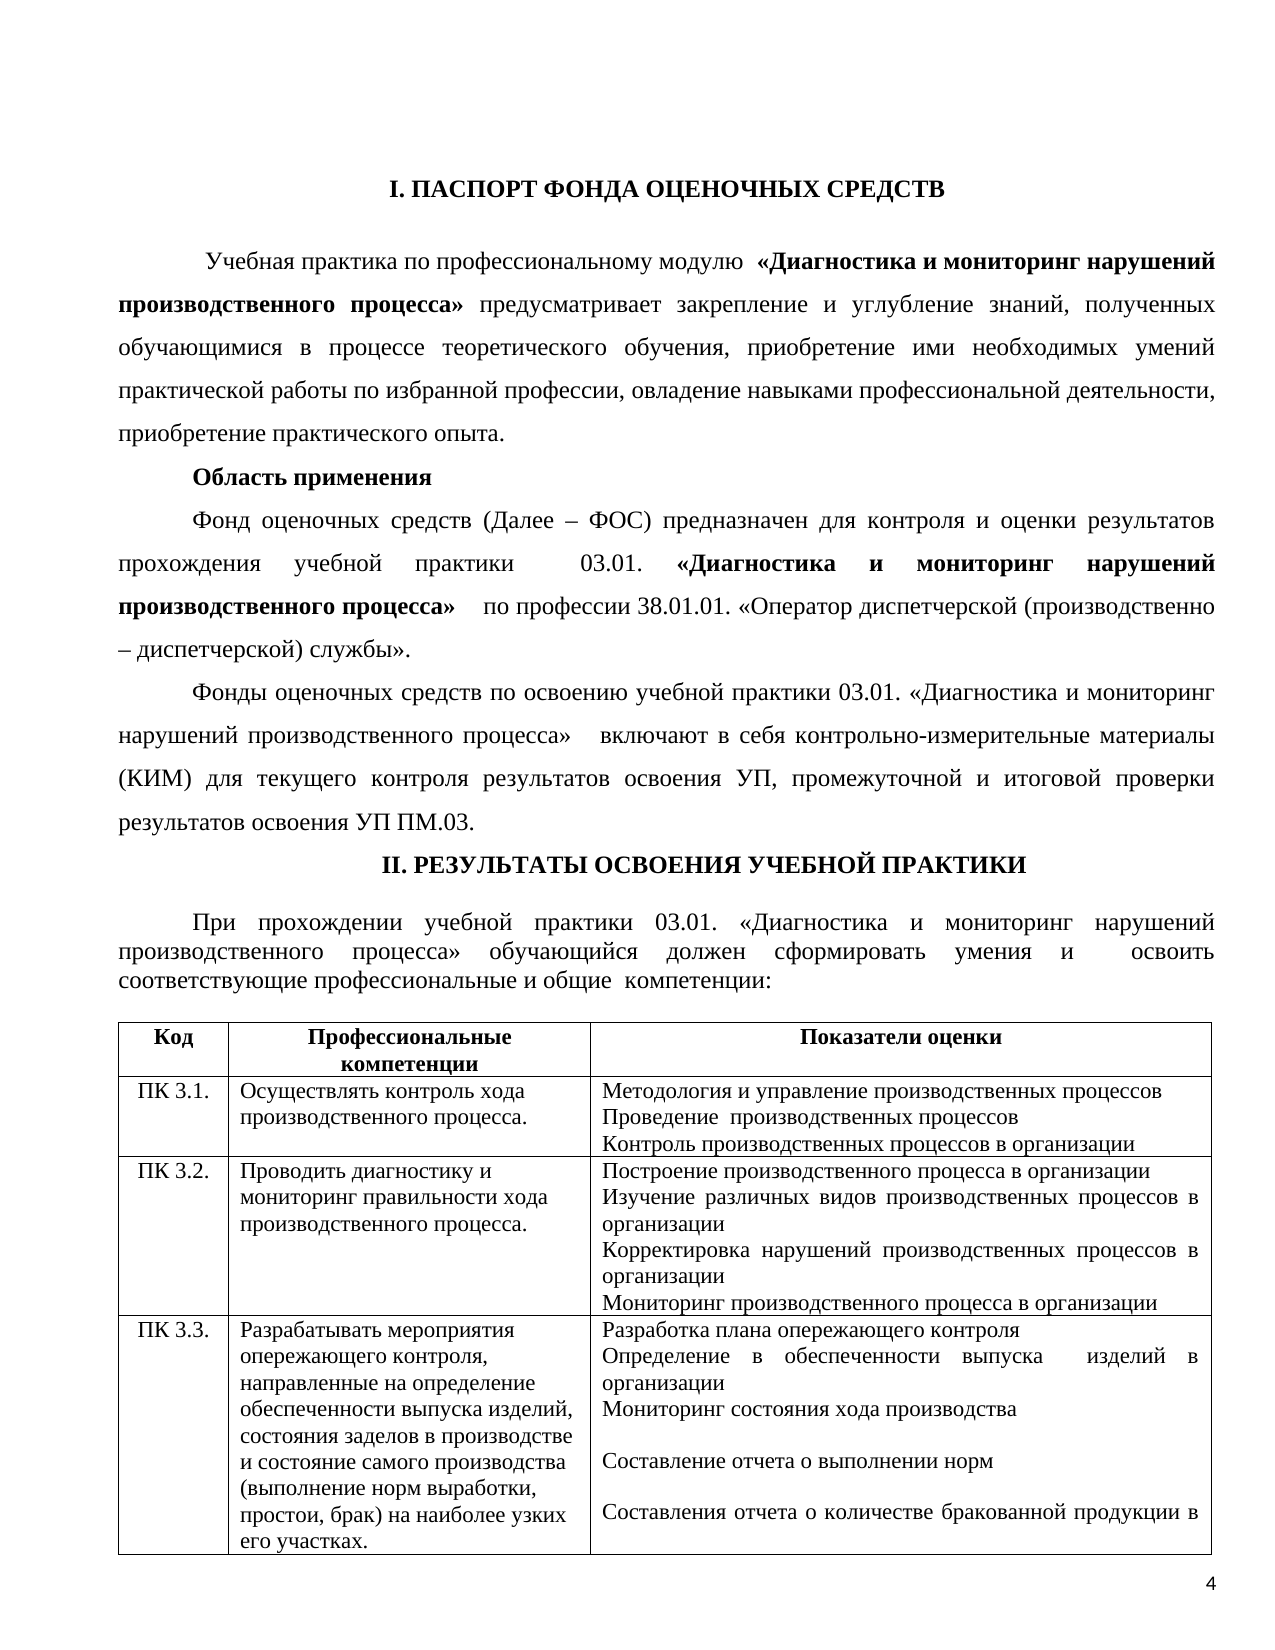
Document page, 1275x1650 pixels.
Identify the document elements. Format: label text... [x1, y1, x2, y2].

table_header Профессиональные компетенции [229, 1023, 590, 1076]
table_cell ПК 3.1. [119, 1077, 228, 1156]
table_cell Осуществлять контроль хода производственного процесса. [229, 1077, 590, 1156]
text Область применения [118, 462, 1216, 490]
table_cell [591, 1316, 1211, 1553]
text II. РЕЗУЛЬТАТЫ ОСВОЕНИЯ УЧЕБНОЙ ПРАКТИКИ [118, 850, 1216, 878]
table_cell Построение производственного процесса в организации Изучение различных видов производственных процессов в организации Корректировка нарушений производственных процессов в организации Мониторинг производственного процесса в организации [591, 1157, 1211, 1315]
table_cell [229, 1316, 590, 1553]
text Фонды оценочных средств по освоению учебной практики 03.01. «Диагностика и мониторинг нарушений производственного процесса» включают в себя контрольно-измерительные материалы (КИМ) для текущего контроля результатов освоения УП, промежуточной и итоговой проверки результатов освоения УП ПМ.03. [118, 677, 1216, 835]
table_header Код [119, 1023, 228, 1076]
text I. ПАСПОРТ ФОНДА ОЦЕНОЧНЫХ СРЕДСТВ [118, 174, 1216, 203]
table_cell ПК 3.3. [119, 1316, 228, 1553]
text Фонд оценочных средств (Далее – ФОС) предназначен для контроля и оценки результатов прохождения учебной практики 03.01. «Диагностика и мониторинг нарушений производственного процесса» по профессии 38.01.01. «Оператор диспетчерской (производственно – диспетчерской) службы». [118, 505, 1216, 663]
table_cell ПК 3.2. [119, 1157, 228, 1315]
table_cell Методология и управление производственных процессов Проведение производственных процессов Контроль производственных процессов в организации [591, 1077, 1211, 1156]
table_cell Проводить диагностику и мониторинг правильности хода производственного процесса. [229, 1157, 590, 1315]
text При прохождении учебной практики 03.01. «Диагностика и мониторинг нарушений производственного процесса» обучающийся должен сформировать умения и освоить соответствующие профессиональные и общие компетенции: [118, 907, 1216, 993]
text Учебная практика по профессиональному модулю «Диагностика и мониторинг нарушений производственного процесса» предусматривает закрепление и углубление знаний, полученных обучающимися в процессе теоретического обучения, приобретение ими необходимых умений практической работы по избранной профессии, овладение навыками профессиональной деятельности, приобретение практического опыта. [118, 246, 1216, 447]
table_header Показатели оценки [591, 1023, 1211, 1076]
